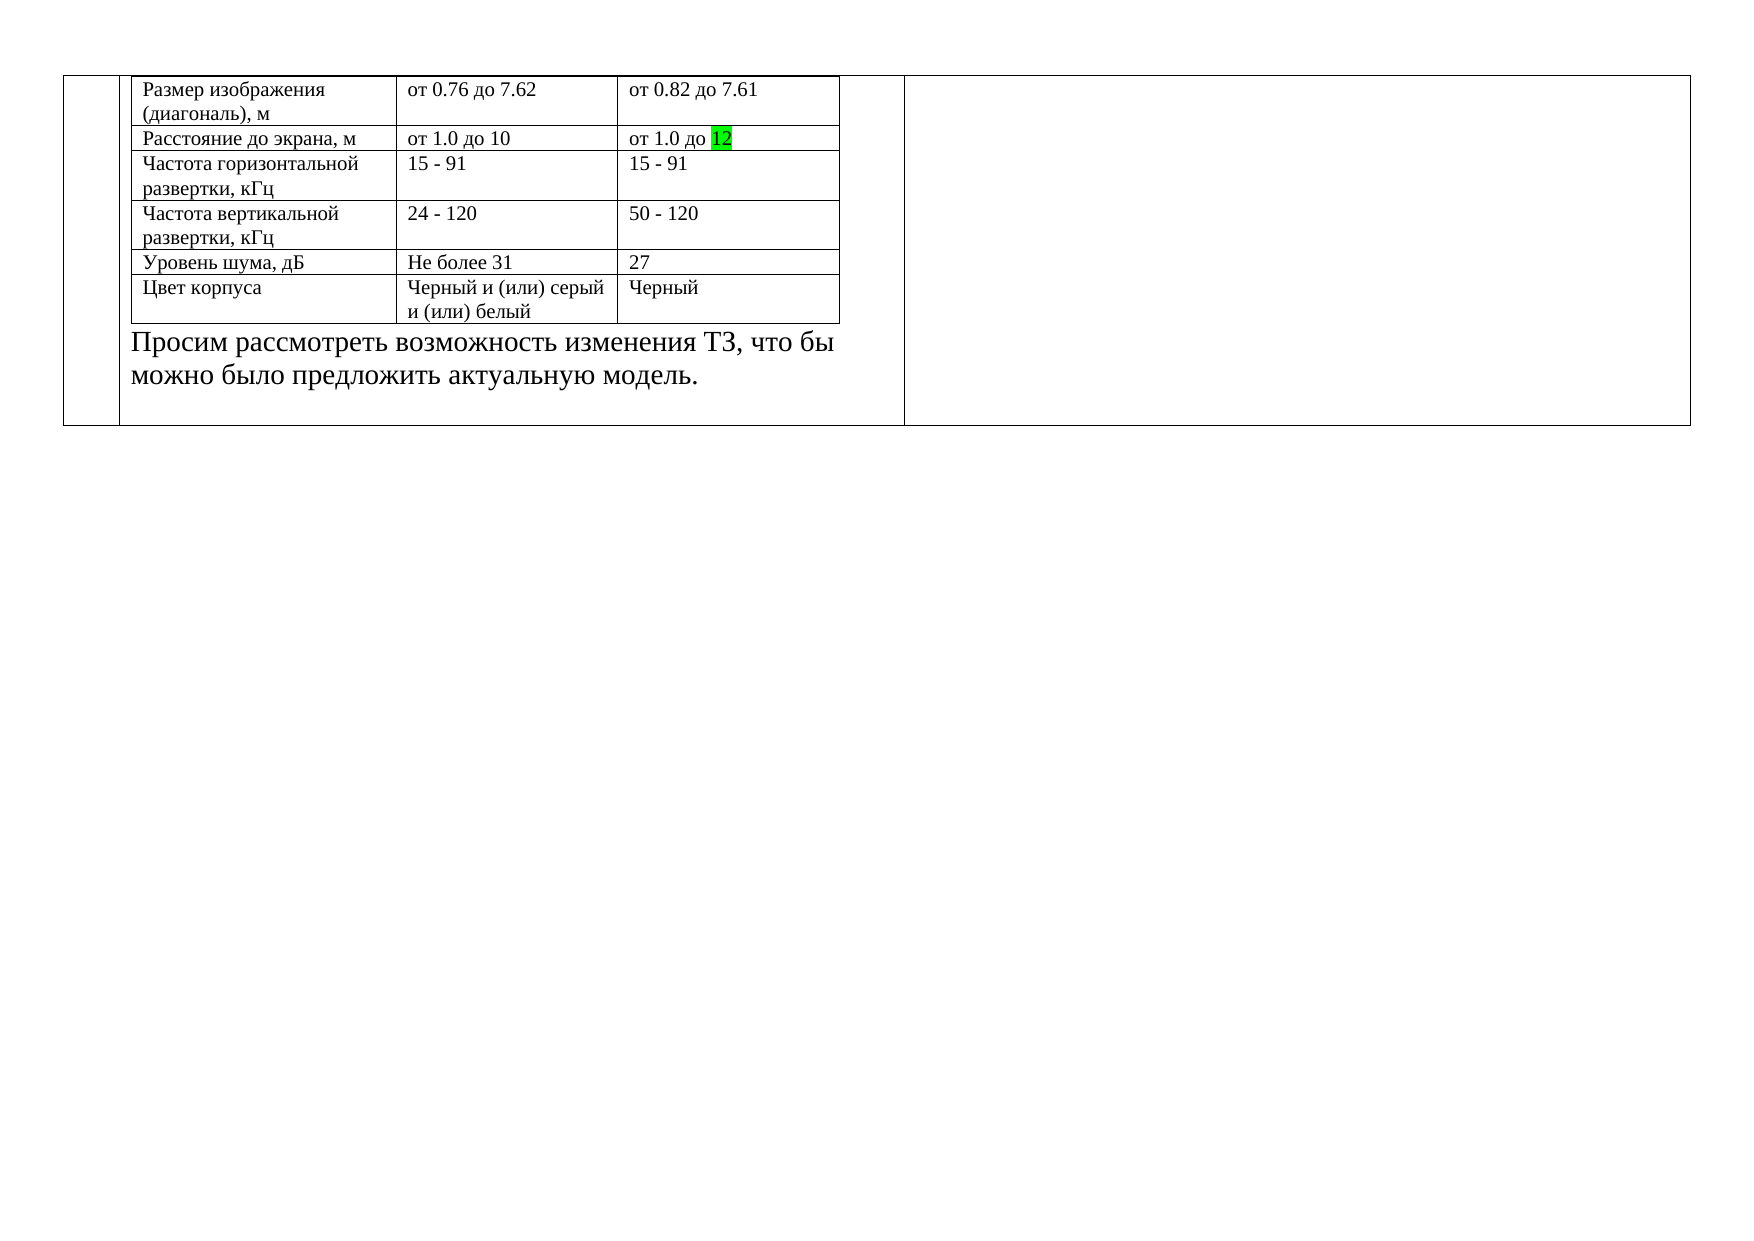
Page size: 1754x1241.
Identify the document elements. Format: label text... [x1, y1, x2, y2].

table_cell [905, 76, 1690, 424]
table_cell 1 [64, 76, 119, 424]
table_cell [120, 76, 904, 424]
